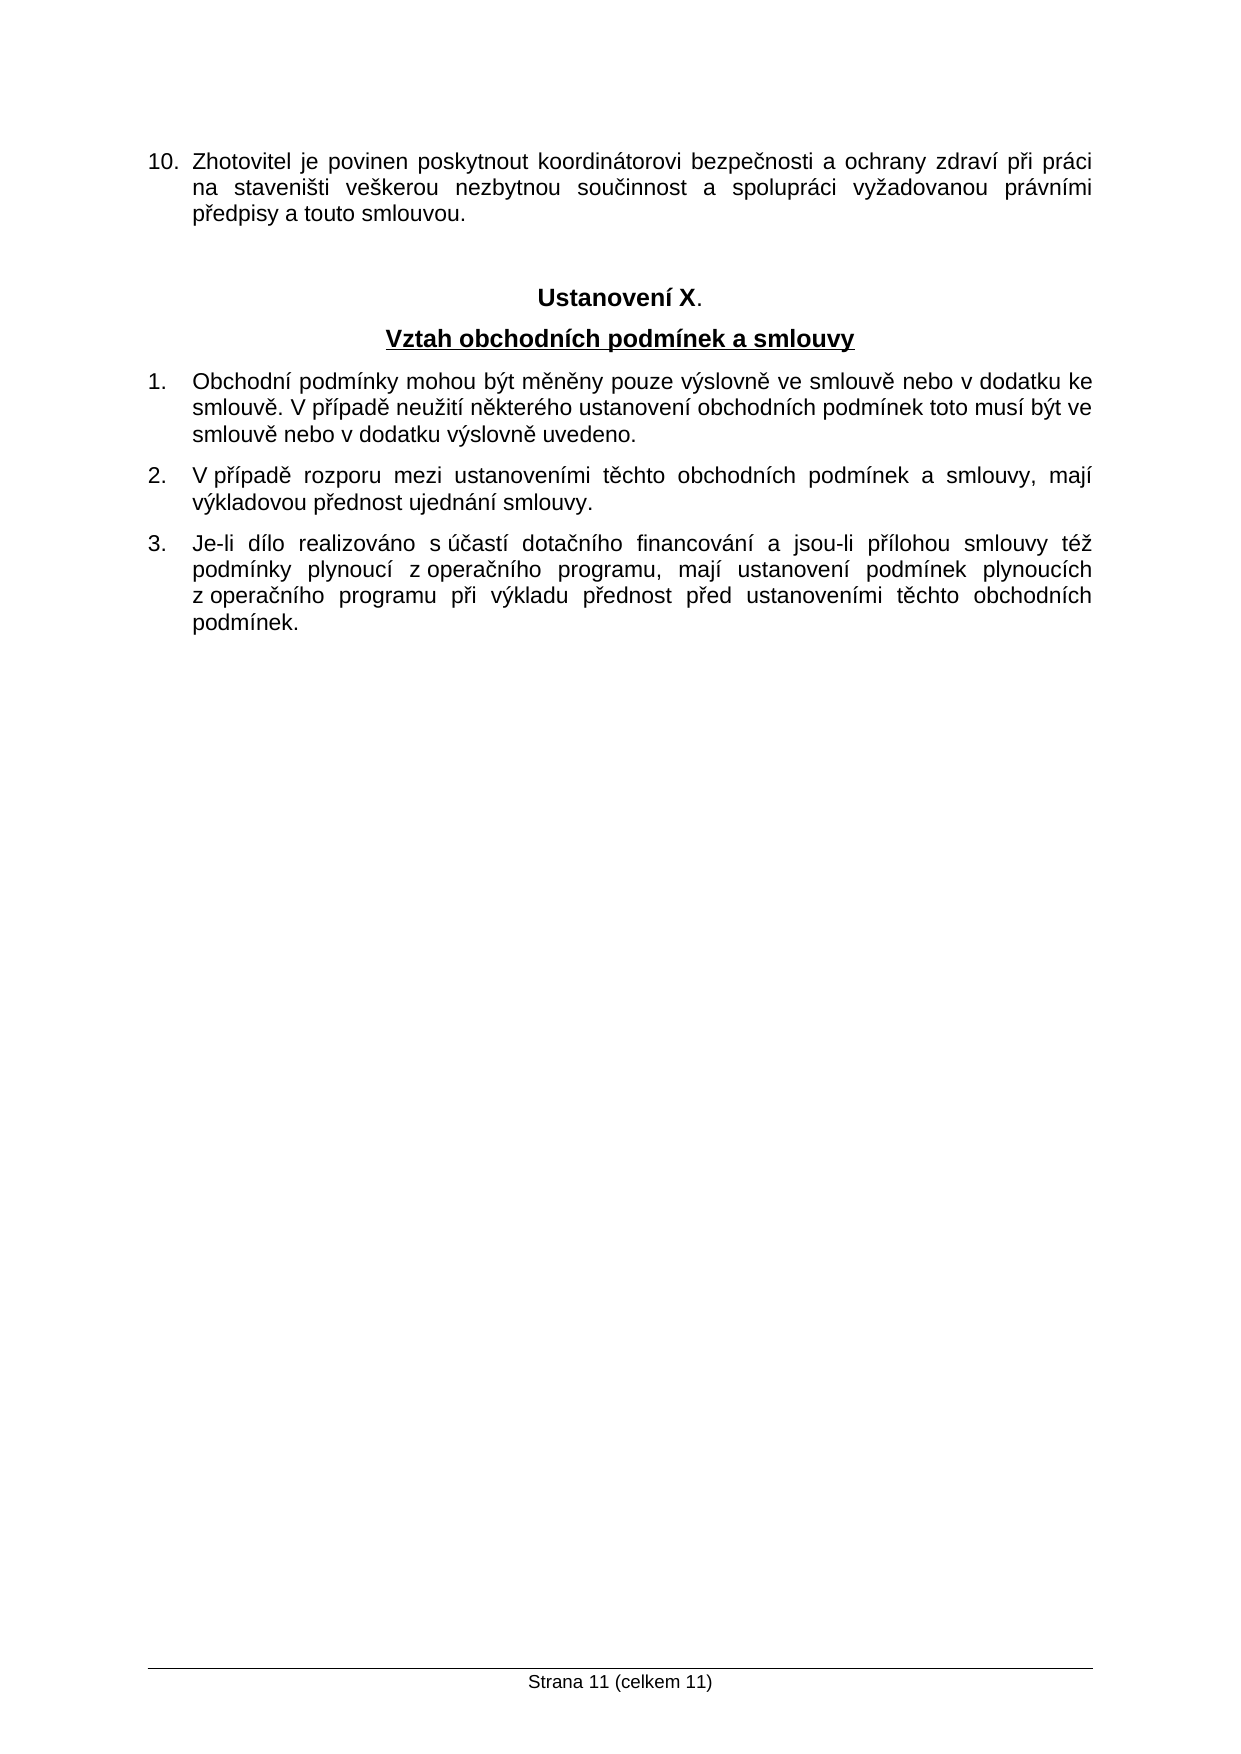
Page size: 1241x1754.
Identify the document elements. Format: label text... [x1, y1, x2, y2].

list V případě rozporu mezi ustanoveními těchto obchodních podmínek a smlouvy, mají výkladovou přednost ujednání smlouvy. [148, 462, 1093, 515]
list Obchodní podmínky mohou být měněny pouze výslovně ve smlouvě nebo v dodatku ke smlouvě. V případě neužití některého ustanovení obchodních podmínek toto musí být ve smlouvě nebo v dodatku výslovně uvedeno. [148, 368, 1093, 447]
list Je-li dílo realizováno s účastí dotačního financování a jsou-li přílohou smlouvy též podmínky plynoucí z operačního programu, mají ustanovení podmínek plynoucích z operačního programu při výkladu přednost před ustanoveními těchto obchodních podmínek. [148, 530, 1093, 635]
list Ustanovení X. [148, 283, 1093, 312]
text Vztah obchodních podmínek a smlouvy [148, 324, 1093, 353]
list Zhotovitel je povinen poskytnout koordinátorovi bezpečnosti a ochrany zdraví při práci na staveništi veškerou nezbytnou součinnost a spolupráci vyžadovanou právními předpisy a touto smlouvou. [148, 148, 1093, 227]
